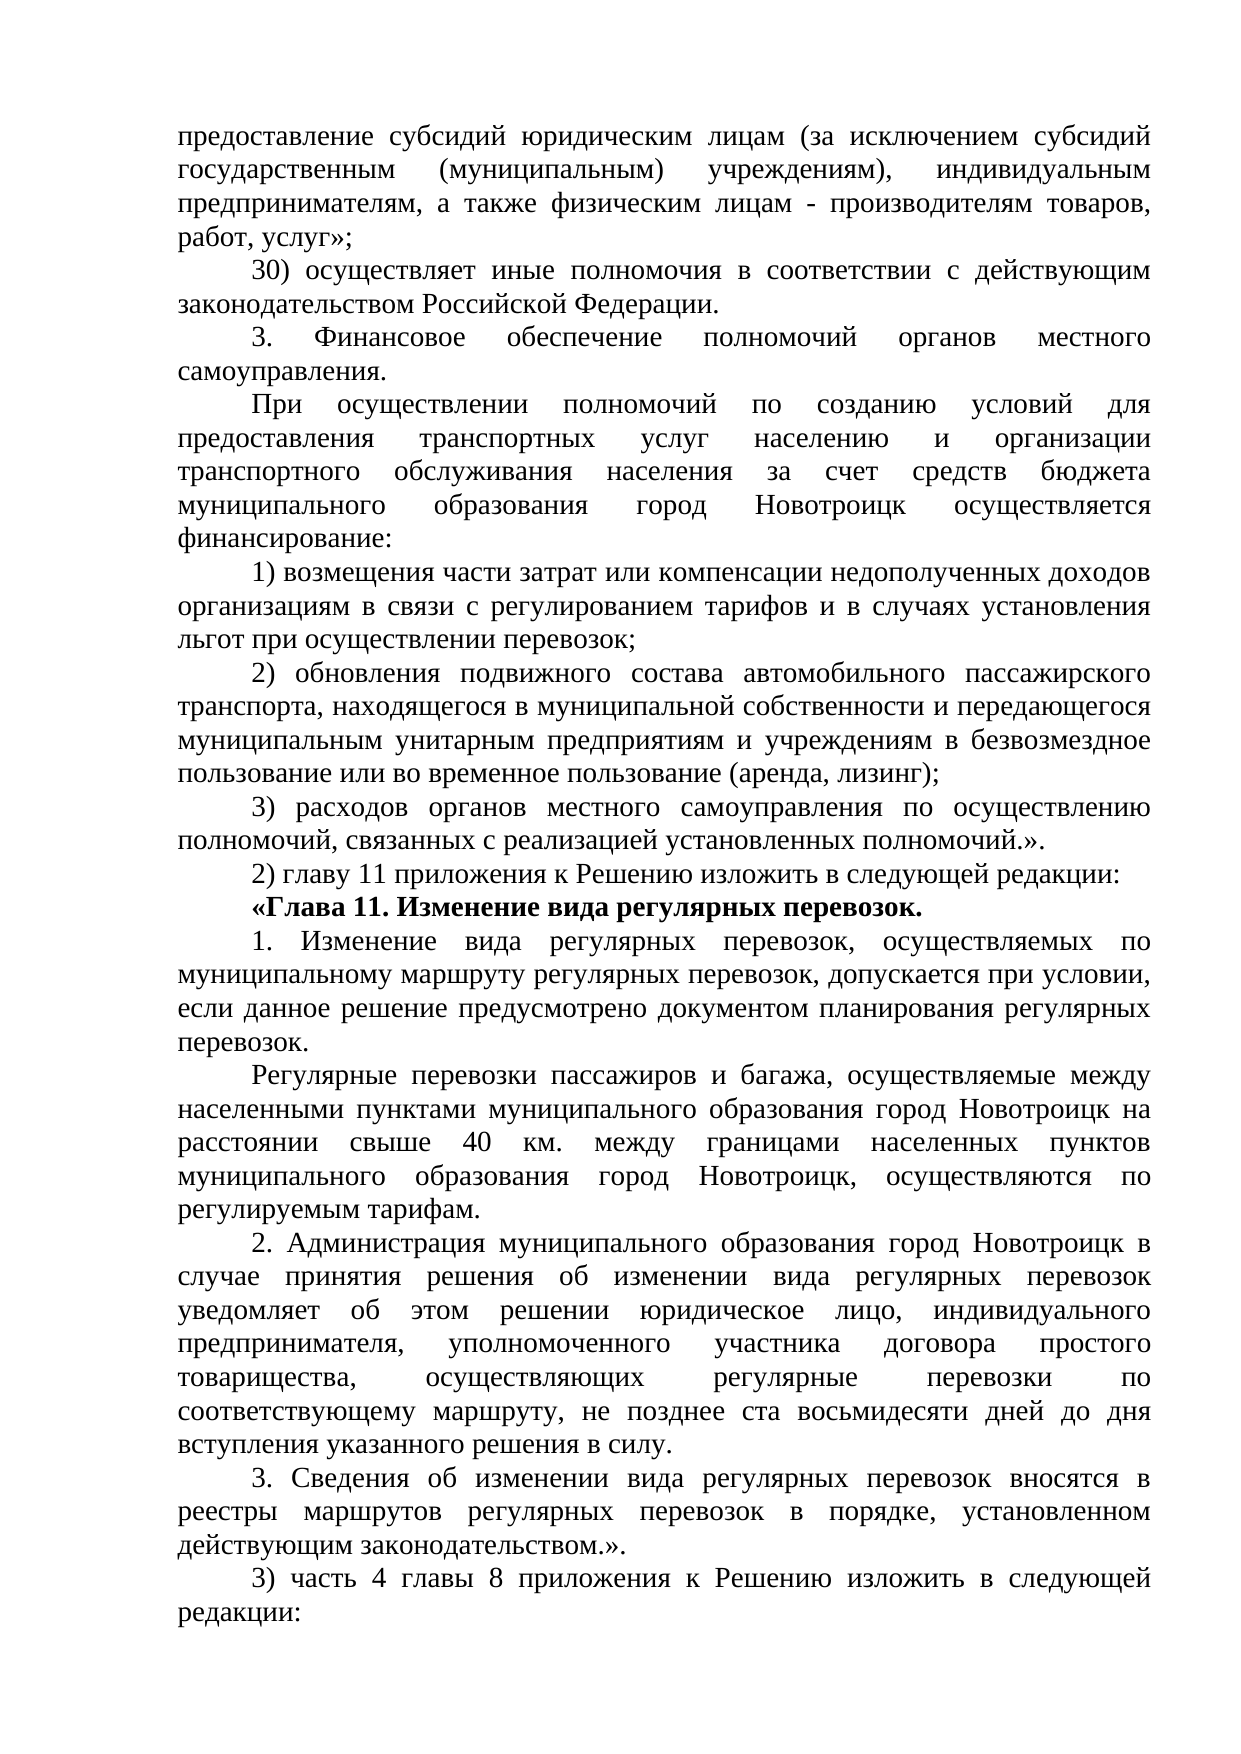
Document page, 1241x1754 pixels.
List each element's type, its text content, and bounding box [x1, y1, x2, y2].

text 2) главу 11 приложения к Решению изложить в следующей редакции: [177, 856, 1152, 889]
text 2) обновления подвижного состава автомобильного пассажирского транспорта, находящегося в муниципальной собственности и передающегося муниципальным унитарным предприятиям и учреждениям в безвозмездное пользование или во временное пользование (аренда, лизинг); [177, 655, 1152, 789]
text «Глава 11. Изменение вида регулярных перевозок. [177, 889, 1152, 923]
text 30) осуществляет иные полномочия в соответствии с действующим законодательством Российской Федерации. [177, 252, 1152, 319]
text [177, 118, 1152, 252]
text 3) расходов органов местного самоуправления по осуществлению полномочий, связанных с реализацией установленных полномочий.». [177, 789, 1152, 856]
text 2. Администрация муниципального образования город Новотроицк в случае принятия решения об изменении вида регулярных перевозок уведомляет об этом решении юридическое лицо, индивидуального предпринимателя, уполномоченного участника договора простого товарищества, осуществляющих регулярные перевозки по соответствующему маршруту, не позднее ста восьмидесяти дней до дня вступления указанного решения в силу. [177, 1225, 1152, 1460]
text 1. Изменение вида регулярных перевозок, осуществляемых по муниципальному маршруту регулярных перевозок, допускается при условии, если данное решение предусмотрено документом планирования регулярных перевозок. [177, 923, 1152, 1057]
text 3. Финансовое обеспечение полномочий органов местного самоуправления. [177, 319, 1152, 386]
text 3. Сведения об изменении вида регулярных перевозок вносятся в реестры маршрутов регулярных перевозок в порядке, установленном действующим законодательством.». [177, 1460, 1152, 1560]
text Регулярные перевозки пассажиров и багажа, осуществляемые между населенными пунктами муниципального образования город Новотроицк на расстоянии свыше 40 км. между границами населенных пунктов муниципального образования город Новотроицк, осуществляются по регулируемым тарифам. [177, 1057, 1152, 1225]
text При осуществлении полномочий по созданию условий для предоставления транспортных услуг населению и организации транспортного обслуживания населения за счет средств бюджета муниципального образования город Новотроицк осуществляется финансирование: [177, 386, 1152, 554]
text 1) возмещения части затрат или компенсации недополученных доходов организациям в связи с регулированием тарифов и в случаях установления льгот при осуществлении перевозок; [177, 554, 1152, 655]
text 3) часть 4 главы 8 приложения к Решению изложить в следующей редакции: [177, 1560, 1152, 1627]
